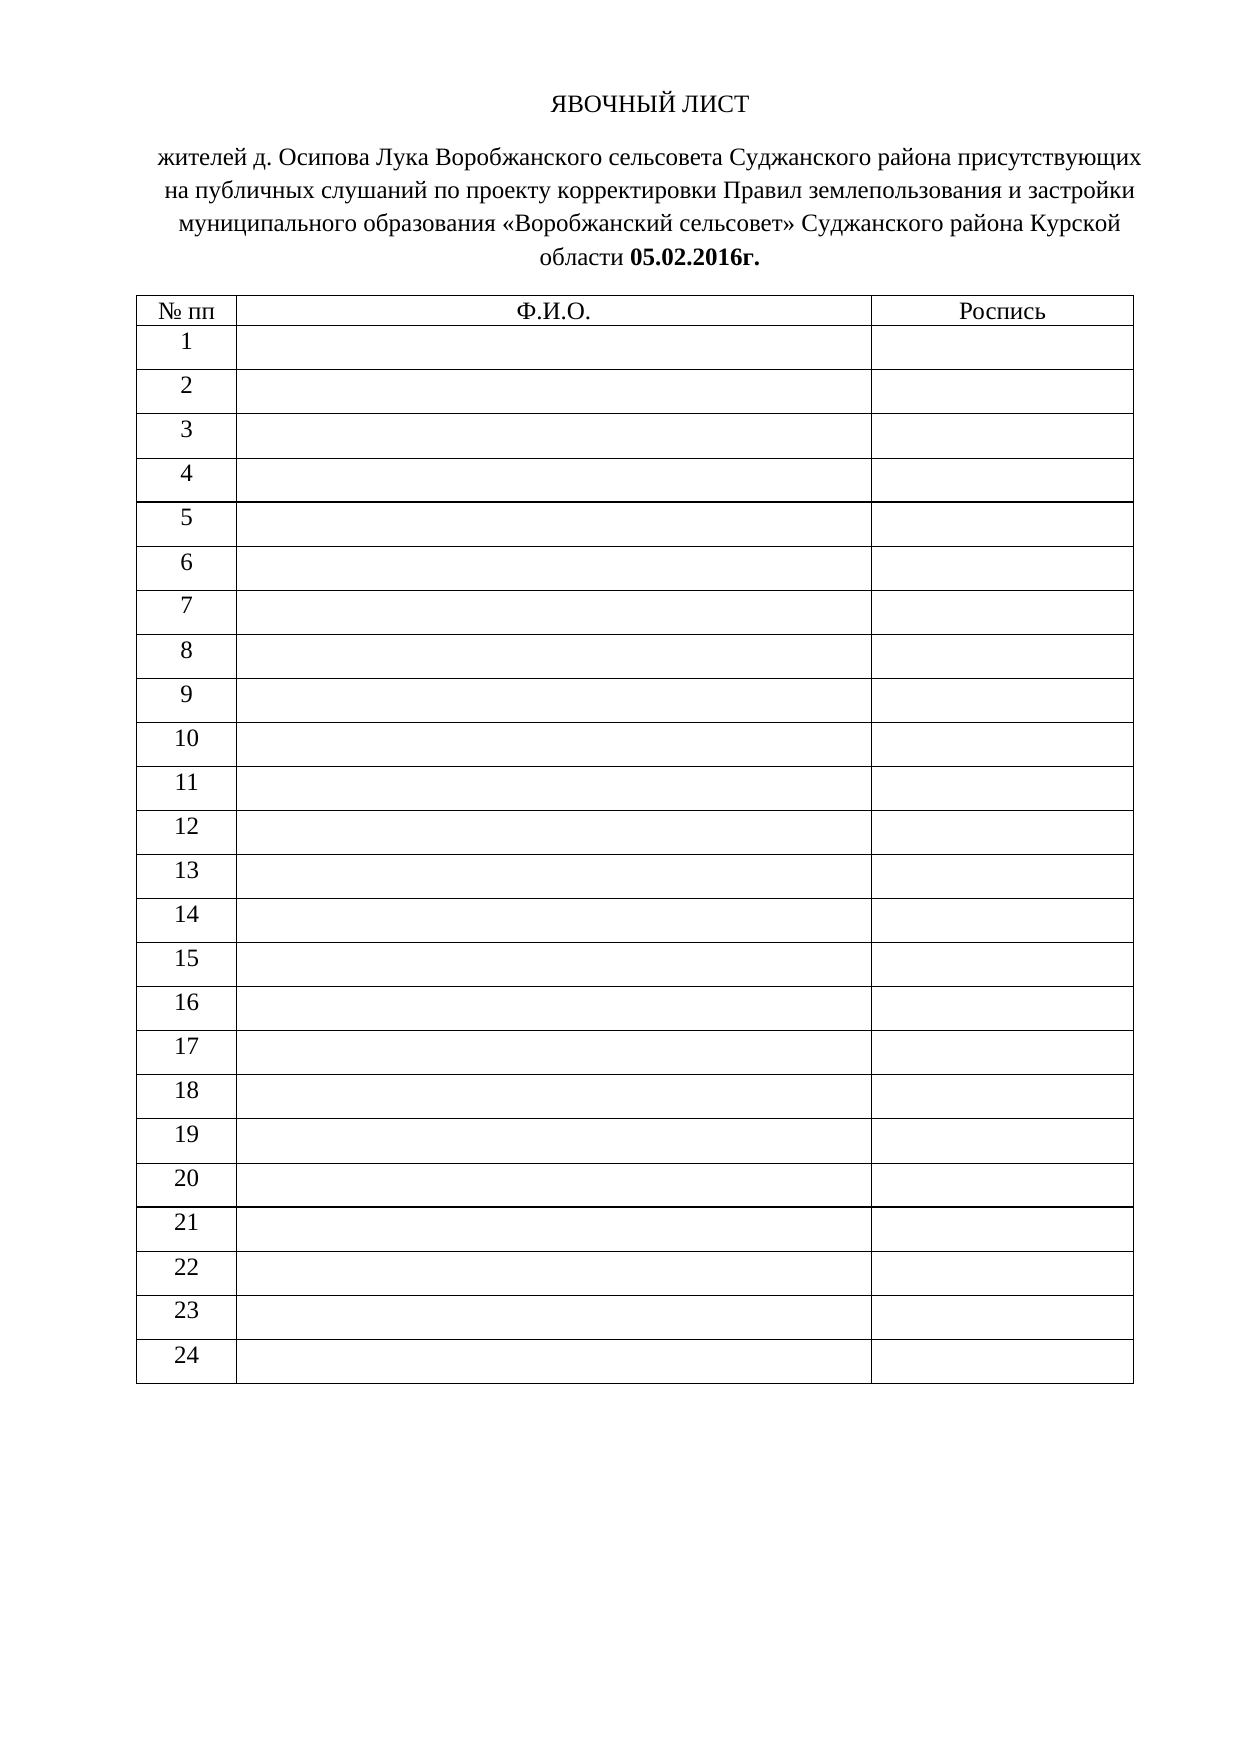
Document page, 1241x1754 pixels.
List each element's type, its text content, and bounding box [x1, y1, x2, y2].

table_cell [872, 943, 1133, 986]
table_cell 3 [137, 414, 236, 457]
table_cell 6 [137, 547, 236, 589]
table_cell [872, 1208, 1133, 1251]
table_cell 13 [137, 855, 236, 898]
table_cell [237, 1340, 871, 1383]
table_cell [872, 326, 1133, 369]
table_cell [237, 459, 871, 501]
table_cell 9 [137, 679, 236, 722]
table_cell 2 [137, 370, 236, 413]
table_cell [237, 987, 871, 1030]
table_cell [872, 503, 1133, 546]
table_cell [872, 591, 1133, 634]
table_cell [872, 1252, 1133, 1294]
table_cell [237, 855, 871, 898]
table_cell [237, 591, 871, 634]
table_cell [872, 1164, 1133, 1206]
table_cell 14 [137, 899, 236, 942]
table_cell 16 [137, 987, 236, 1030]
table_cell [237, 1075, 871, 1118]
table_cell [872, 635, 1133, 678]
table_cell [237, 679, 871, 722]
table_cell 19 [137, 1119, 236, 1162]
table_cell [872, 1119, 1133, 1162]
table_cell [237, 1252, 871, 1294]
table_cell [872, 459, 1133, 501]
table_cell [237, 767, 871, 810]
table_cell [872, 679, 1133, 722]
table_cell 7 [137, 591, 236, 634]
table_cell 20 [137, 1164, 236, 1206]
table_cell [237, 811, 871, 854]
table_cell 21 [137, 1208, 236, 1251]
table_cell [237, 547, 871, 589]
table_header № пп [137, 296, 236, 325]
table_cell [237, 1119, 871, 1162]
table_cell [872, 547, 1133, 589]
table_cell 5 [137, 503, 236, 546]
table_cell [237, 326, 871, 369]
table_cell 22 [137, 1252, 236, 1294]
table_cell [872, 1340, 1133, 1383]
table_cell [872, 811, 1133, 854]
table_cell 4 [137, 459, 236, 501]
table_cell [872, 723, 1133, 766]
table_cell [872, 899, 1133, 942]
table_cell [237, 1296, 871, 1339]
table_cell 17 [137, 1031, 236, 1074]
table_cell [872, 987, 1133, 1030]
table_cell [872, 855, 1133, 898]
table_cell [237, 370, 871, 413]
text ЯВОЧНЫЙ ЛИСТ [148, 89, 1152, 117]
table_cell 23 [137, 1296, 236, 1339]
table_cell 11 [137, 767, 236, 810]
table_header Роспись [872, 296, 1133, 325]
table_cell [237, 723, 871, 766]
table_cell [872, 1075, 1133, 1118]
table_cell [237, 943, 871, 986]
table_cell 1 [137, 326, 236, 369]
table_cell 18 [137, 1075, 236, 1118]
table_header Ф.И.О. [237, 296, 871, 325]
table_cell 12 [137, 811, 236, 854]
table_cell [872, 1296, 1133, 1339]
table_cell [237, 503, 871, 546]
table_cell [237, 1031, 871, 1074]
table_cell [237, 414, 871, 457]
table_cell [237, 1208, 871, 1251]
table_cell 8 [137, 635, 236, 678]
text жителей д. Осипова Лука Воробжанского сельсовета Суджанского района присутствующих на публичных слушаний по проекту корректировки Правил землепользования и застройки муниципального образования «Воробжанский сельсовет» Суджанского района Курской области 05.02.2016г. [148, 142, 1152, 270]
table_cell 24 [137, 1340, 236, 1383]
table_cell [872, 414, 1133, 457]
table_cell [872, 370, 1133, 413]
table_cell [872, 767, 1133, 810]
table_cell [237, 635, 871, 678]
table_cell [237, 899, 871, 942]
table_cell 15 [137, 943, 236, 986]
table_cell 10 [137, 723, 236, 766]
table_cell [237, 1164, 871, 1206]
table_cell [872, 1031, 1133, 1074]
